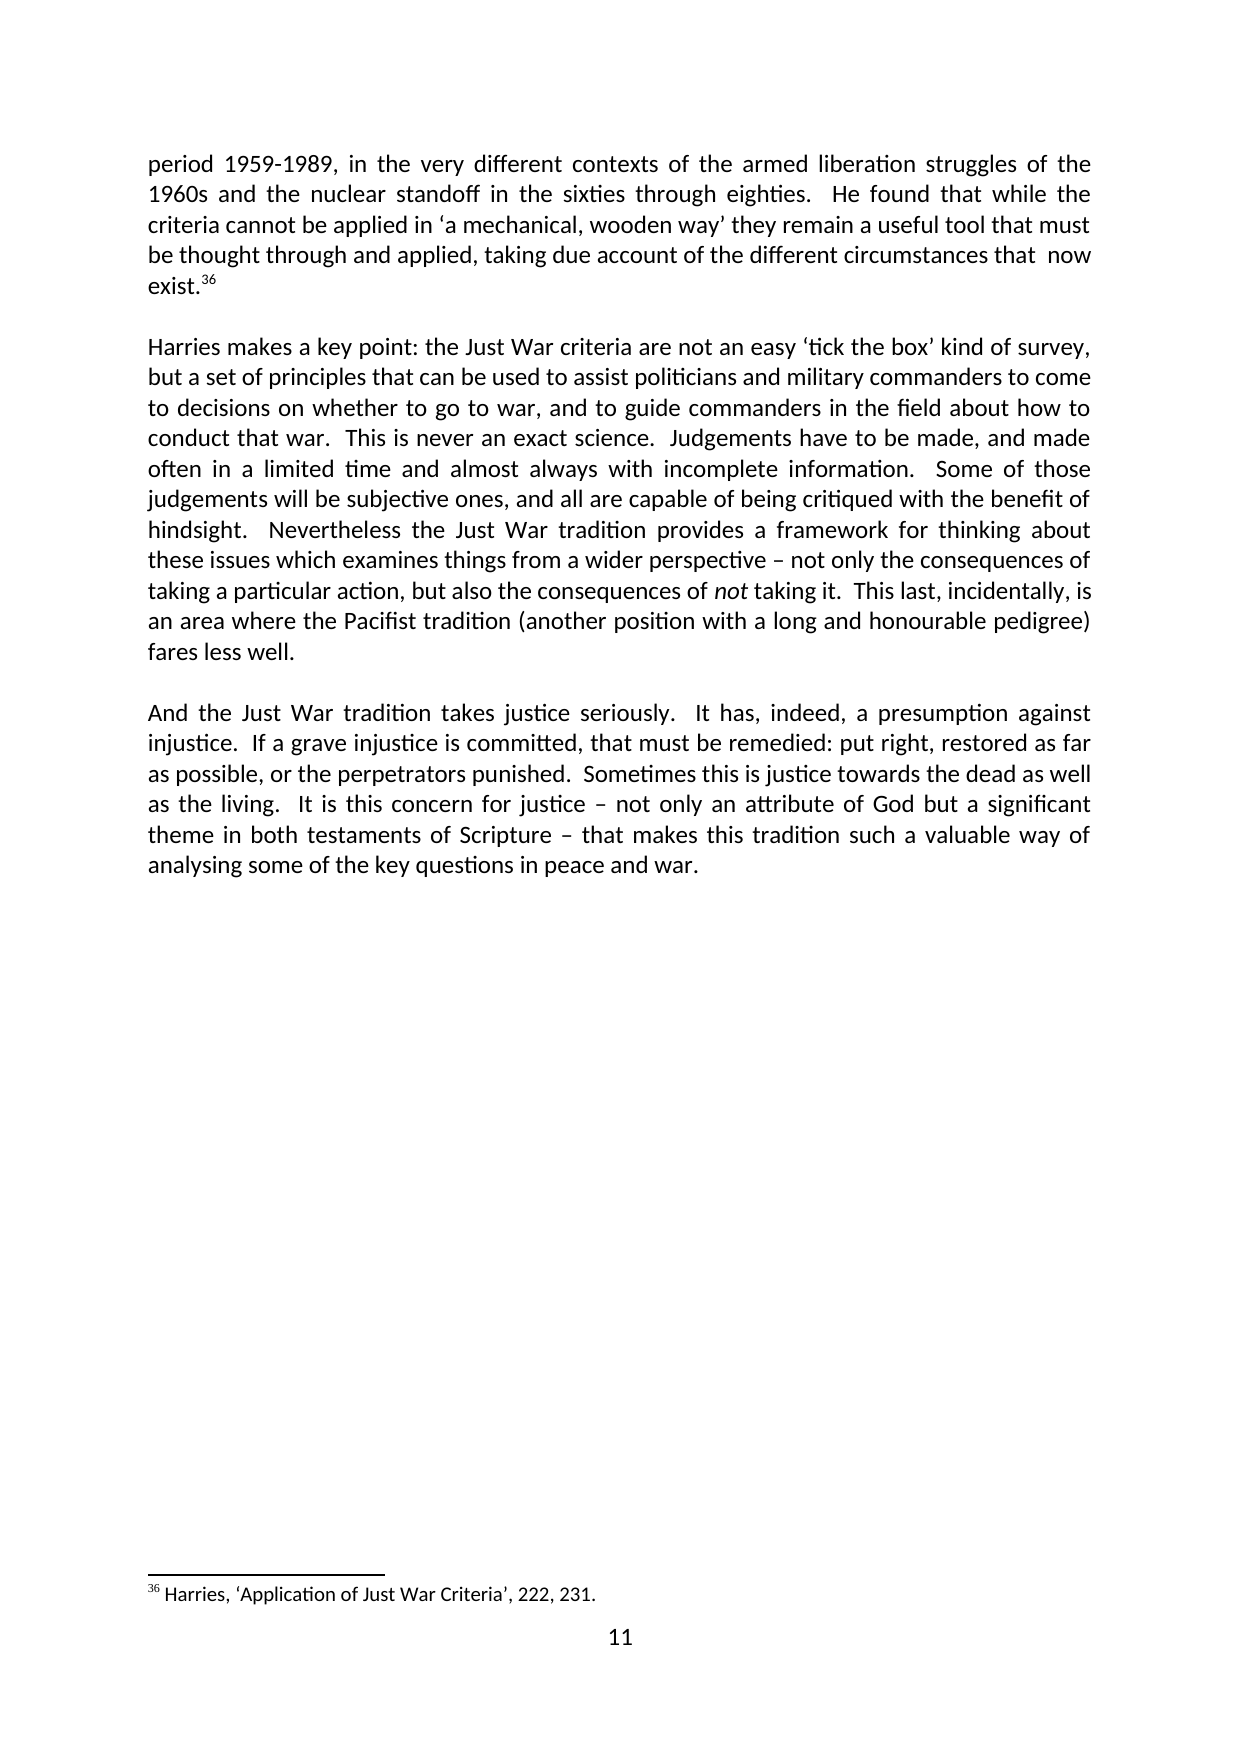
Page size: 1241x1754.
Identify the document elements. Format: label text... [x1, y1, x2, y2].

text And the Just War tradition takes justice seriously. It has, indeed, a presumption against injustice. If a grave injustice is committed, that must be remedied: put right, restored as far as possible, or the perpetrators punished. Sometimes this is justice towards the dead as well as the living. It is this concern for justice – not only an attribute of God but a significant theme in both testaments of Scripture – that makes this tradition such a valuable way of analysing some of the key questions in peace and war. [148, 697, 1092, 880]
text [148, 148, 1092, 300]
text Harries makes a key point: the Just War criteria are not an easy ‘tick the box’ kind of survey, but a set of principles that can be used to assist politicians and military commanders to come to decisions on whether to go to war, and to guide commanders in the field about how to conduct that war. This is never an exact science. Judgements have to be made, and made often in a limited time and almost always with incomplete information. Some of those judgements will be subjective ones, and all are capable of being critiqued with the benefit of hindsight. Nevertheless the Just War tradition provides a framework for thinking about these issues which examines things from a wider perspective – not only the consequences of taking a particular action, but also the consequences of not taking it. This last, incidentally, is an area where the Pacifist tradition (another position with a long and honourable pedigree) fares less well. [148, 331, 1092, 667]
